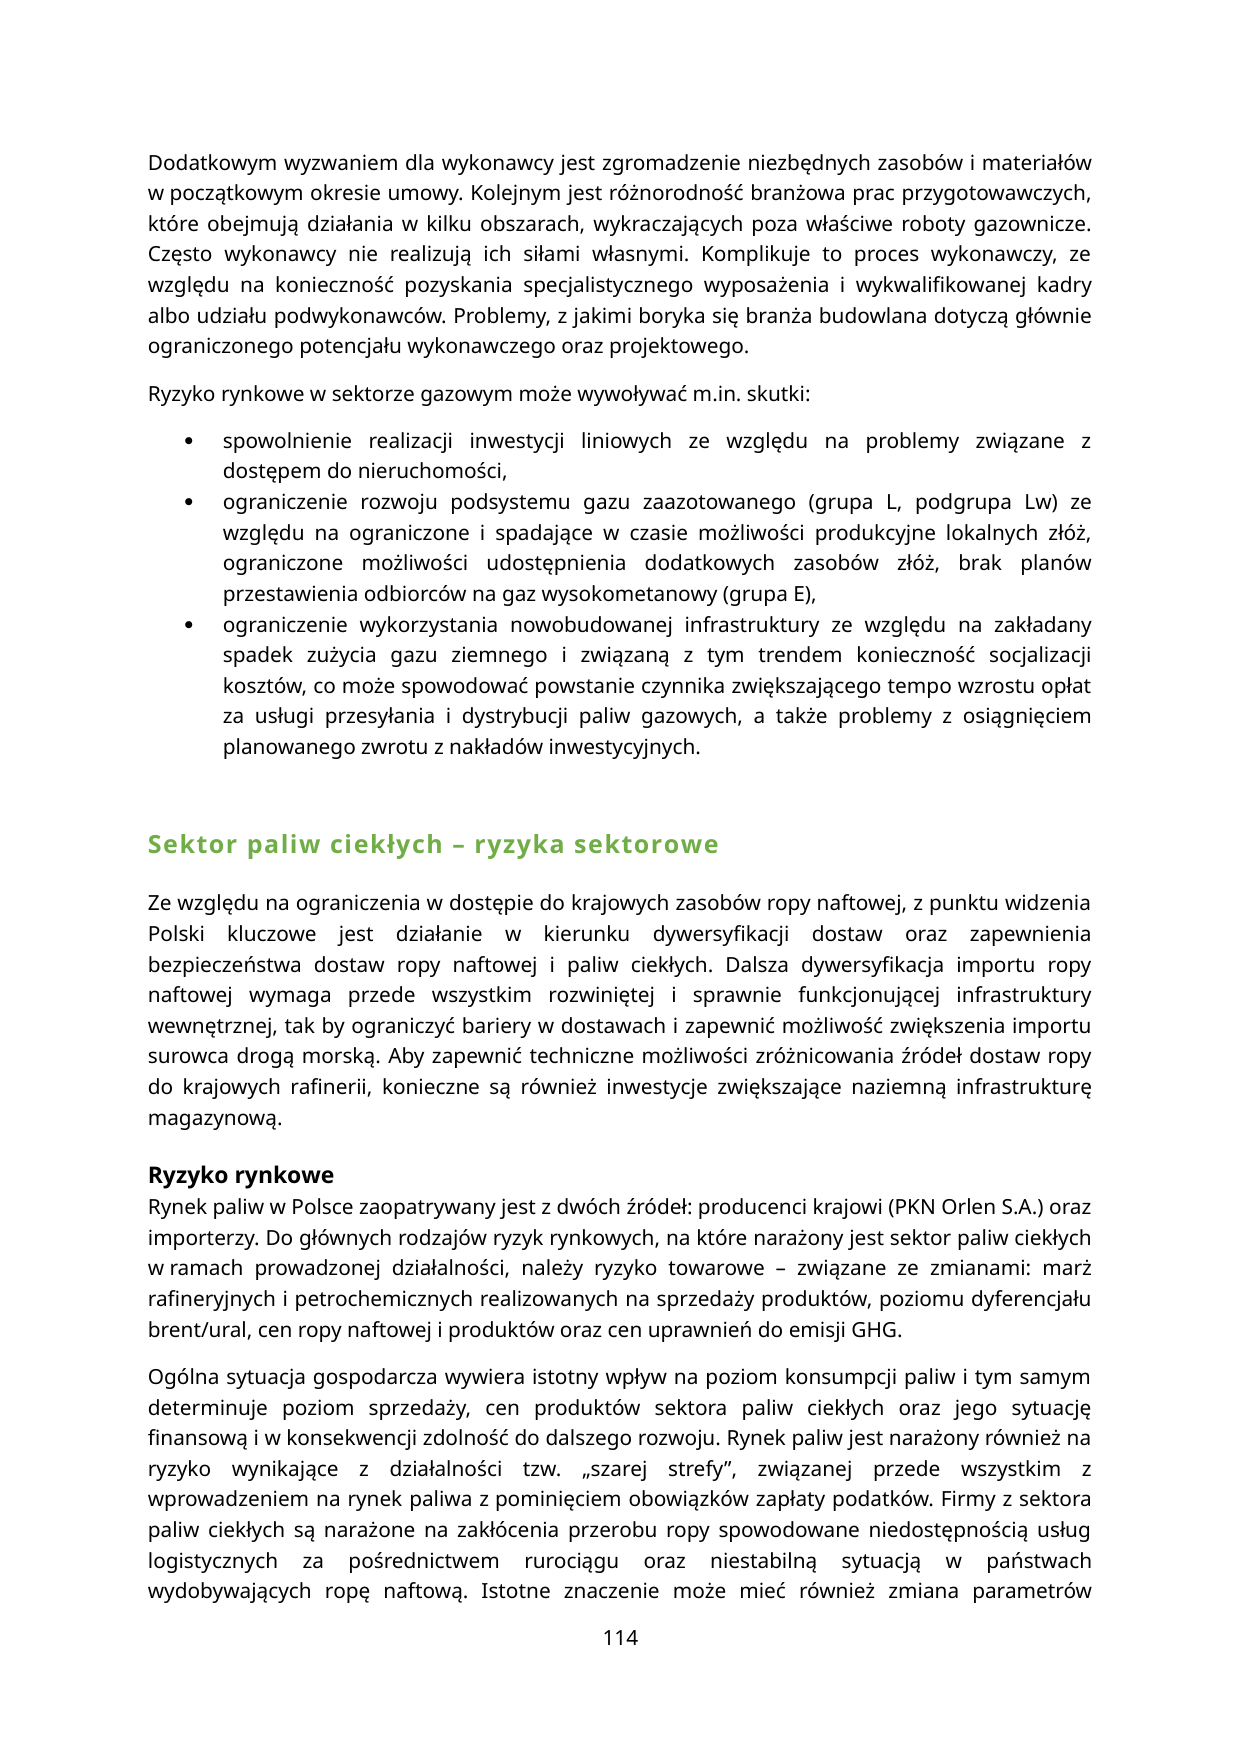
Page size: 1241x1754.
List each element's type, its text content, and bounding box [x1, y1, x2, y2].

text Ryzyko rynkowe w sektorze gazowym może wywoływać m.in. skutki: [148, 379, 1093, 407]
list ograniczenie wykorzystania nowobudowanej infrastruktury ze względu na zakładany spadek zużycia gazu ziemnego i związaną z tym trendem konieczność socjalizacji kosztów, co może spowodować powstanie czynnika zwiększającego tempo wzrostu opłat za usługi przesyłania i dystrybucji paliw gazowych, a także problemy z osiągnięciem planowanego zwrotu z nakładów inwestycyjnych. [185, 610, 1093, 761]
text Ryzyko rynkowe [148, 1158, 1093, 1190]
text Dodatkowym wyzwaniem dla wykonawcy jest zgromadzenie niezbędnych zasobów i materiałów w początkowym okresie umowy. Kolejnym jest różnorodność branżowa prac przygotowawczych, które obejmują działania w kilku obszarach, wykraczających poza właściwe roboty gazownicze. Często wykonawcy nie realizują ich siłami własnymi. Komplikuje to proces wykonawczy, ze względu na konieczność pozyskania specjalistycznego wyposażenia i wykwalifikowanej kadry albo udziału podwykonawców. Problemy, z jakimi boryka się branża budowlana dotyczą głównie ograniczonego potencjału wykonawczego oraz projektowego. [148, 148, 1093, 360]
list ograniczenie rozwoju podsystemu gazu zaazotowanego (grupa L, podgrupa Lw) ze względu na ograniczone i spadające w czasie możliwości produkcyjne lokalnych złóż, ograniczone możliwości udostępnienia dodatkowych zasobów złóż, brak planów przestawienia odbiorców na gaz wysokometanowy (grupa E), [185, 487, 1093, 607]
list spowolnienie realizacji inwestycji liniowych ze względu na problemy związane z dostępem do nieruchomości, [185, 426, 1093, 485]
text Rynek paliw w Polsce zaopatrywany jest z dwóch źródeł: producenci krajowi (PKN Orlen S.A.) oraz importerzy. Do głównych rodzajów ryzyk rynkowych, na które narażony jest sektor paliw ciekłych w ramach prowadzonej działalności, należy ryzyko towarowe – związane ze zmianami: marż rafineryjnych i petrochemicznych realizowanych na sprzedaży produktów, poziomu dyferencjału brent/ural, cen ropy naftowej i produktów oraz cen uprawnień do emisji GHG. [148, 1192, 1093, 1343]
text Sektor paliw ciekłych – ryzyka sektorowe [148, 827, 1093, 861]
text Ze względu na ograniczenia w dostępie do krajowych zasobów ropy naftowej, z punktu widzenia Polski kluczowe jest działanie w kierunku dywersyfikacji dostaw oraz zapewnienia bezpieczeństwa dostaw ropy naftowej i paliw ciekłych. Dalsza dywersyfikacja importu ropy naftowej wymaga przede wszystkim rozwiniętej i sprawnie funkcjonującej infrastruktury wewnętrznej, tak by ograniczyć bariery w dostawach i zapewnić możliwość zwiększenia importu surowca drogą morską. Aby zapewnić techniczne możliwości zróżnicowania źródeł dostaw ropy do krajowych rafinerii, konieczne są również inwestycje zwiększające naziemną infrastrukturę magazynową. [148, 888, 1093, 1131]
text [148, 1362, 1093, 1605]
